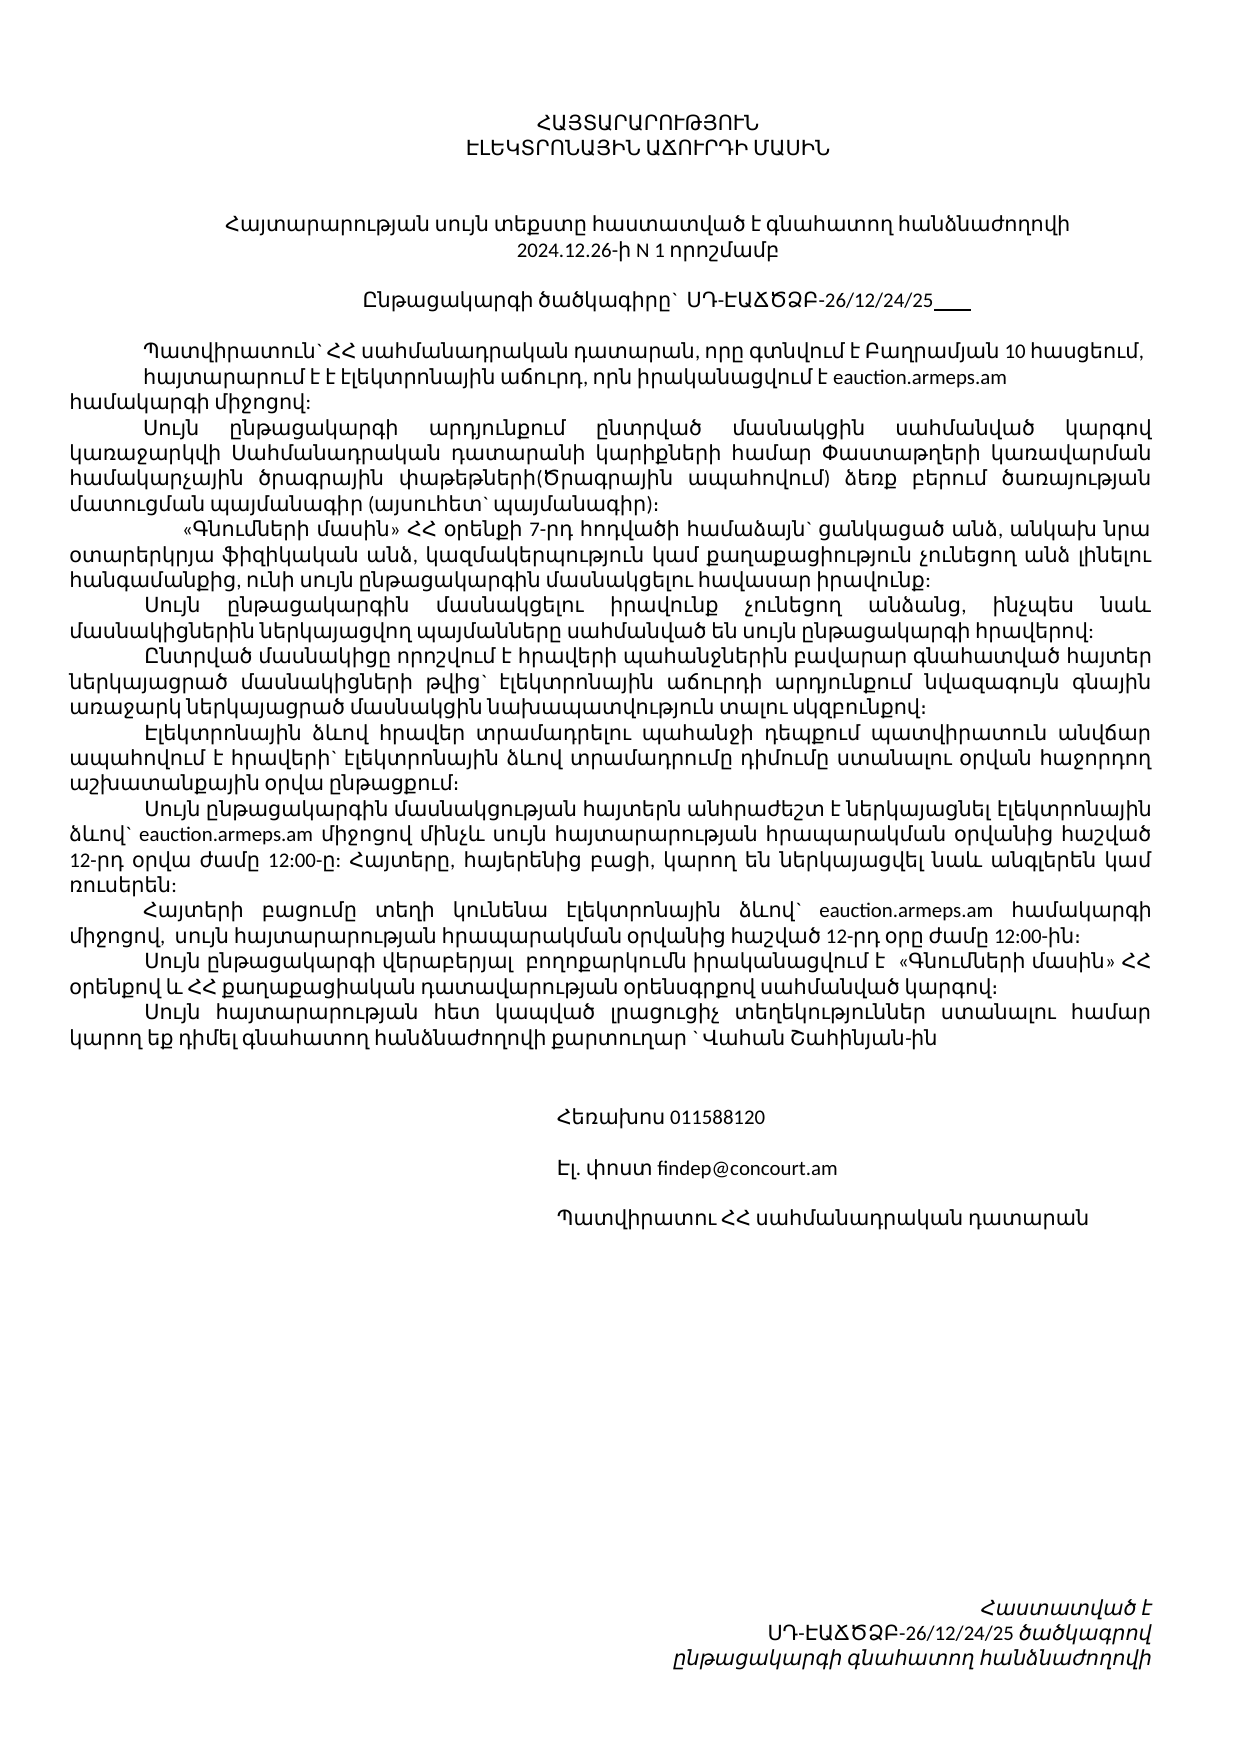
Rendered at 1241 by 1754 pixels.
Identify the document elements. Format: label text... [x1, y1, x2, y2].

text Սույն ընթացակարգին մասնակցելու իրավունք չունեցող անձանց, ինչպես նաև մասնակիցներին ներկայացվող պայմանները սահմանված են սույն ընթացակարգի հրավերով: [69, 593, 1152, 643]
text ԷԼԵԿՏՐՈՆԱՅԻՆ ԱՃՈՒՐԴԻ ՄԱՍԻՆ [69, 135, 1152, 161]
text հայտարարում է է էլեկտրոնային աճուրդ, որն իրականացվում է eauction.armeps.am համակարգի միջոցով: [69, 364, 1152, 415]
text Ընտրված մասնակիցը որոշվում է հրավերի պահանջներին բավարար գնահատված հայտեր ներկայացրած մասնակիցների թվից` էլեկտրոնային աճուրդի արդյունքում նվազագույն գնային առաջարկ ներկայացրած մասնակցին նախապատվություն տալու սկզբունքով։ [69, 643, 1152, 720]
text Սույն ընթացակարգի վերաբերյալ բողոքարկումն իրականացվում է «Գնումների մասին» ՀՀ օրենքով և ՀՀ քաղաքացիական դատավարության օրենսգրքով սահմանված կարգով։ [69, 948, 1152, 999]
text Հաստատված է [69, 1595, 1152, 1620]
text Հեռախոս 011588120 [69, 1104, 1152, 1129]
text Պատվիրատուն` ՀՀ սահմանադրական դատարան, որը գտնվում է Բաղրամյան 10 հասցեում, [69, 338, 1152, 364]
text Հայտերի բացումը տեղի կունենա էլեկտրոնային ձևով` eauction.armeps.am համակարգի միջոցով, սույն հայտարարության հրապարակման օրվանից հաշված 12-րդ օրը ժամը 12:00-ին։ [69, 898, 1152, 948]
text Սույն ընթացակարգի արդյունքում ընտրված մասնակցին սահմանված կարգով կառաջարկվի Սահմանադրական դատարանի կարիքների համար Փաստաթղերի կառավարման համակարչային ծրագրային փաթեթների(Ծրագրային ապահովում) ձեռք բերում ծառայության մատուցման պայմանագիր (այսուհետ` պայմանագիր)։ [69, 415, 1152, 516]
text Էլ. փոստ findep@concourt.am [69, 1155, 1152, 1180]
text «Գնումների մասին» ՀՀ օրենքի 7-րդ հոդվածի համաձայն` ցանկացած անձ, անկախ նրա օտարերկրյա ֆիզիկական անձ, կազմակերպություն կամ քաղաքացիություն չունեցող անձ լինելու հանգամանքից, ունի սույն ընթացակարգին մասնակցելու հավասար իրավունք: [69, 516, 1152, 593]
text Պատվիրատու ՀՀ սահմանադրական դատարան [69, 1206, 1152, 1231]
text Հայտարարության սույն տեքստը հաստատված է գնահատող հանձնաժողովի [69, 211, 1152, 237]
text ՍԴ-ԷԱՃԾՁԲ-26/12/24/25 ծածկագրով [69, 1620, 1152, 1646]
text Սույն հայտարարության հետ կապված լրացուցիչ տեղեկություններ ստանալու համար կարող եք դիմել գնահատող հանձնաժողովի քարտուղար ` Վահան Շահինյան-ին [69, 999, 1152, 1050]
text ՀԱՅՏԱՐԱՐՈՒԹՅՈՒՆ [69, 110, 1152, 135]
text Սույն ընթացակարգին մասնակցության հայտերն անհրաժեշտ է ներկայացնել էլեկտրոնային ձևով` eauction.armeps.am միջոցով մինչև սույն հայտարարության հրապարակման օրվանից հաշված 12-րդ օրվա ժամը 12:00-ը: Հայտերը, հայերենից բացի, կարող են ներկայացվել նաև անգլերեն կամ ռուսերեն: [69, 796, 1152, 898]
text Էլեկտրոնային ձևով հրավեր տրամադրելու պահանջի դեպքում պատվիրատուն անվճար ապահովում է հրավերի` էլեկտրոնային ձևով տրամադրումը դիմումը ստանալու օրվան հաջորդող աշխատանքային օրվա ընթացքում։ [69, 720, 1152, 796]
text 2024.12.26 -ի N 1 որոշմամբ [69, 237, 1152, 262]
text Ընթացակարգի ծածկագիրը` ՍԴ-ԷԱՃԾՁԲ-26/12/24/25 [69, 288, 1152, 313]
text ընթացակարգի գնահատող հանձնաժողովի [69, 1646, 1152, 1671]
